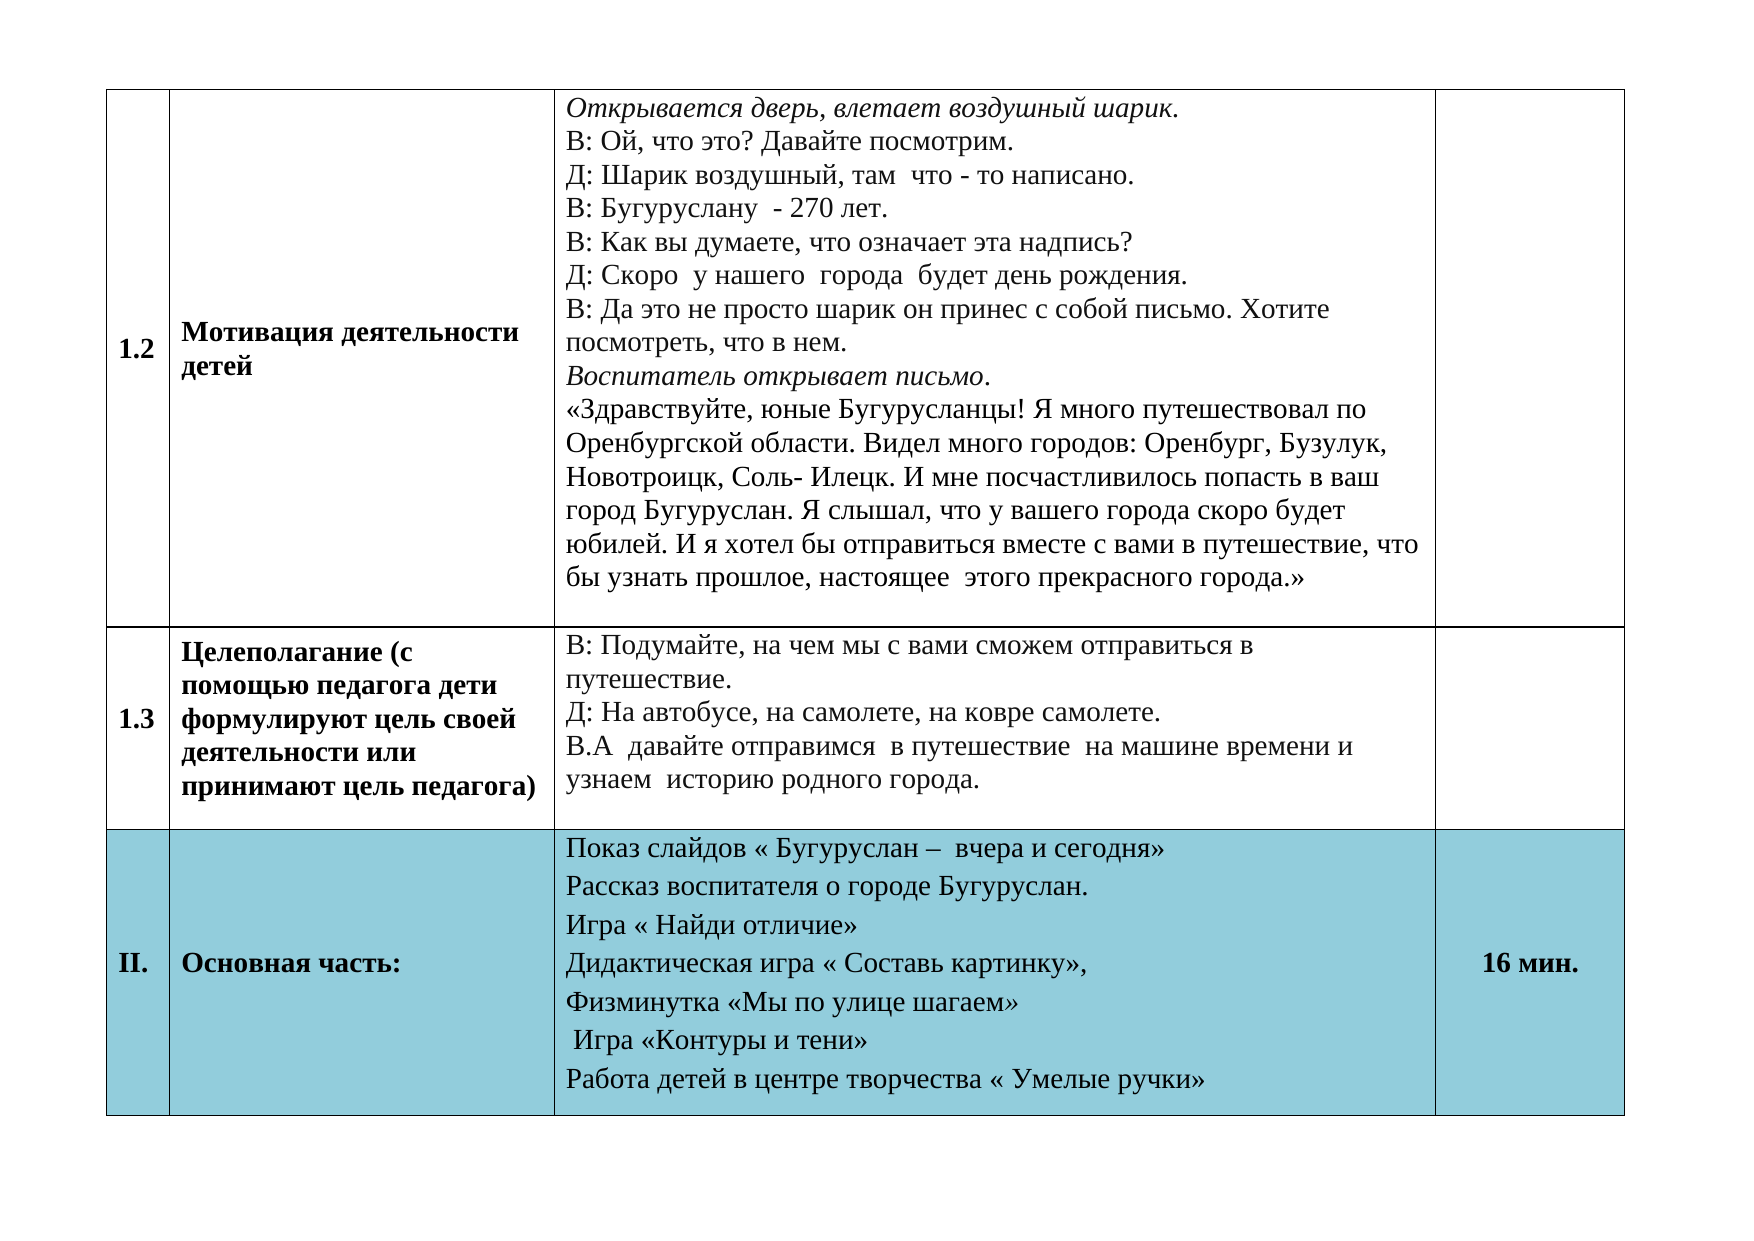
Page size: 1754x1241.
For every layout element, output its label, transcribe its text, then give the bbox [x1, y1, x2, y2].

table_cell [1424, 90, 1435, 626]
table_cell 1.3 [107, 628, 169, 829]
table_cell 1.2 [107, 90, 169, 626]
table_cell II. [107, 830, 169, 1115]
table_cell [1436, 90, 1624, 626]
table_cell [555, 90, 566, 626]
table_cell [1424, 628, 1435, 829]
table_cell Основная часть: [170, 830, 554, 1115]
table_cell 16 мин. [1436, 830, 1624, 1115]
table_cell [1436, 628, 1624, 829]
table_cell Целеполагание (с помощью педагога дети формулируют цель своей деятельности или принимают цель педагога) [170, 628, 554, 829]
table_cell Мотивация деятельности детей [170, 90, 554, 626]
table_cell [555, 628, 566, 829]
table_cell Показ слайдов « Бугуруслан – вчера и сегодня» Рассказ воспитателя о городе Бугуруслан. Игра « Найди отличие» Дидактическая игра « Составь картинку», Физминутка «Мы по улице шагаем» Игра «Контуры и тени» Работа детей в центре творчества « Умелые ручки» [555, 830, 1435, 1115]
